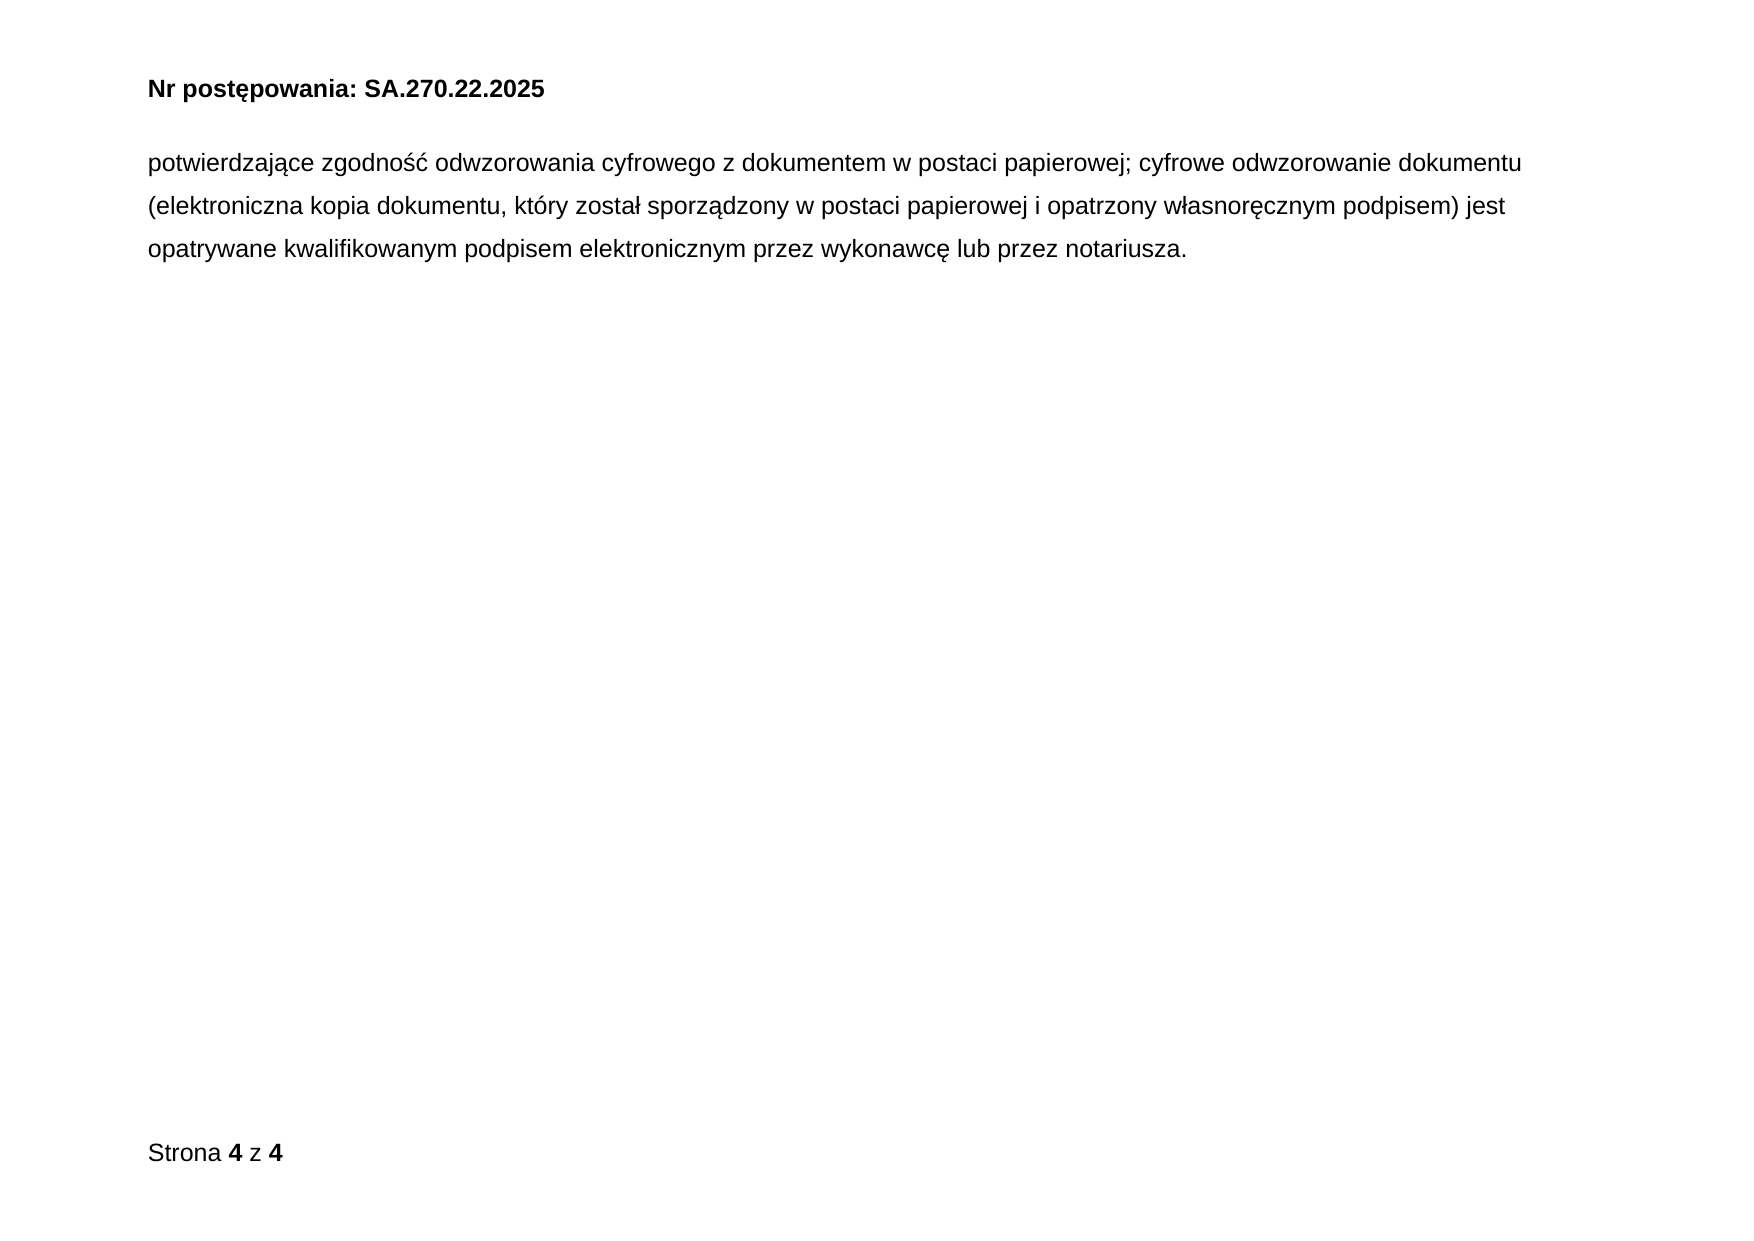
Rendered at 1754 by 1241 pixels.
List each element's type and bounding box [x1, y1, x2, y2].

text [148, 148, 1606, 263]
